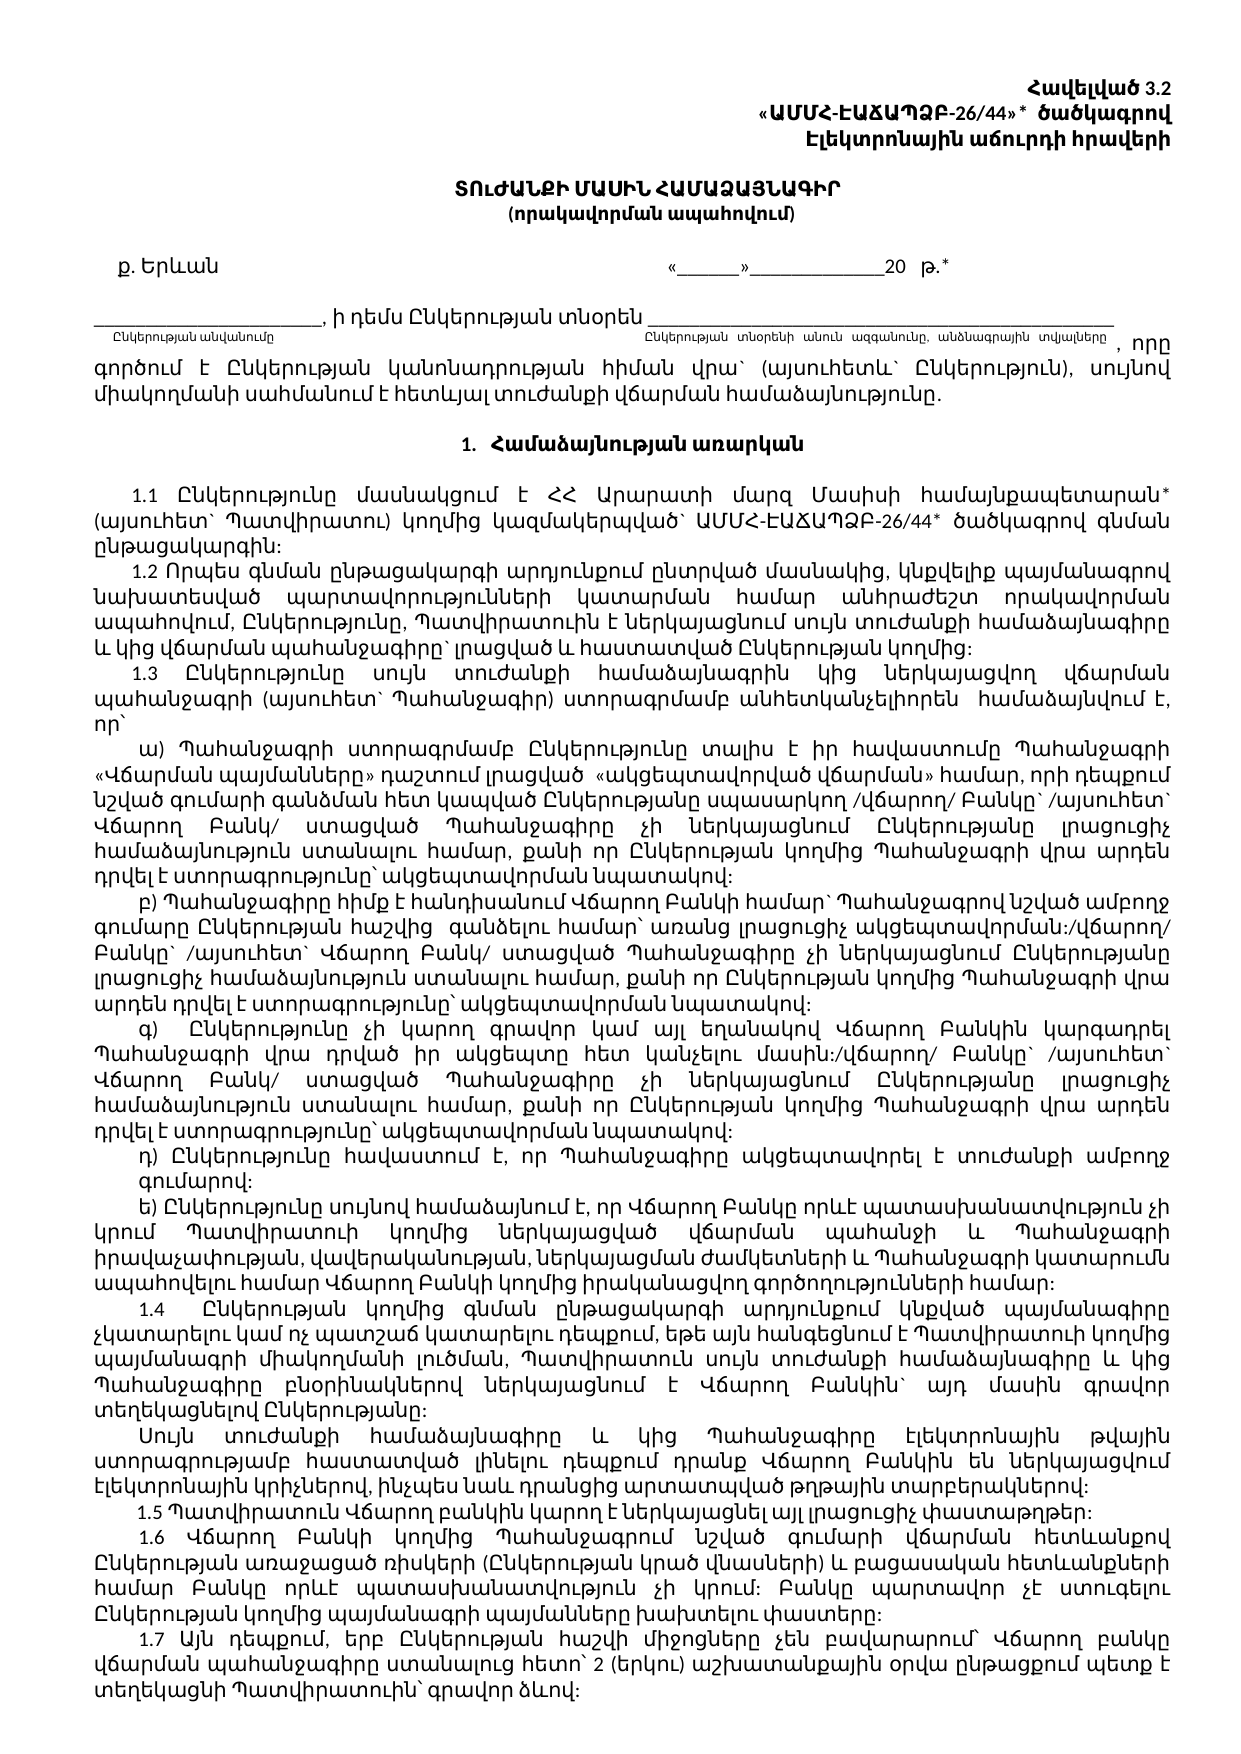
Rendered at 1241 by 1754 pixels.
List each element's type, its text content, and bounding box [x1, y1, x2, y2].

text 1.6 Վճարող Բանկի կողմից Պահանջագրում նշված գումարի վճարման հետևանքով Ընկերության առաջացած ռիսկերի (Ընկերության կրած վնասների) և բացասական հետևանքների համար Բանկը որևէ պատասխանատվություն չի կրում: Բանկը պարտավոր չէ ստուգելու Ընկերության կողմից պայմանագրի պայմանները խախտելու փաստերը: [94, 1524, 1171, 1626]
text Հավելված 3.2 [94, 75, 1171, 100]
text (որակավորման ապահովում) [94, 202, 1171, 225]
text 1. Համաձայնության առարկան [94, 432, 1171, 457]
text 1.7 Այն դեպքում, երբ Ընկերության հաշվի միջոցները չեն բավարարում՝ Վճարող բանկը վճարման պահանջագիրը ստանալուց հետո՝ 2 (երկու) աշխատանքային օրվա ընթացքում պետք է տեղեկացնի Պատվիրատուին՝ գրավոր ձևով: [94, 1626, 1171, 1702]
text Սույն տուժանքի համաձայնագիրը և կից Պահանջագիրը էլեկտրոնային թվային ստորագրությամբ հաստատված լինելու դեպքում դրանք Վճարող Բանկին են ներկայացվում էլեկտրոնային կրիչներով, ինչպես նաև դրանցից արտատպված թղթային տարբերակներով: [94, 1423, 1171, 1499]
text ______________________, ի դեմս Ընկերության տնօրեն _____________________________________________ [94, 304, 1171, 330]
text դ) Ընկերությունը հավաստում է, որ Պահանջագիրը ակցեպտավորել է տուժանքի ամբողջ գումարով: [138, 1143, 1171, 1194]
text ՏՈւԺԱՆՔԻ ՄԱՍԻՆ ՀԱՄԱՁԱՅՆԱԳԻՐ [94, 177, 1171, 202]
text գ) Ընկերությունը չի կարող գրավոր կամ այլ եղանակով Վճարող Բանկին կարգադրել Պահանջագրի վրա դրված իր ակցեպտը հետ կանչելու մասին:/վճարող/ Բանկը` /այսուհետ` Վճարող Բանկ/ ստացված Պահանջագիրը չի ներկայացնում Ընկերությանը լրացուցիչ համաձայնություն ստանալու համար, քանի որ Ընկերության կողմից Պահանջագրի վրա արդեն դրվել է ստորագրությունը՝ ակցեպտավորման նպատակով: [94, 1016, 1171, 1143]
text 1.3 Ընկերությունը սույն տուժանքի համաձայնագրին կից ներկայացվող վճարման պահանջագրի (այսուհետ` Պահանջագիր) ստորագրմամբ անհետկանչելիորեն համաձայնվում է, որ՝ [94, 660, 1171, 737]
text Էլեկտրոնային աճուրդի հրավերի [94, 126, 1171, 151]
text 1.5 Պատվիրատուն Վճարող բանկին կարող է ներկայացնել այլ լրացուցիչ փաստաթղթեր: [94, 1499, 1171, 1524]
text «ԱՄՄՀ-ԷԱՃԱՊՁԲ-26/44»* ծածկագրով [94, 100, 1171, 126]
text ա) Պահանջագրի ստորագրմամբ Ընկերությունը տալիս է իր հավաստումը Պահանջագրի «Վճարման պայմանները» դաշտում լրացված «ակցեպտավորված վճարման» համար, որի դեպքում նշված գումարի գանձման հետ կապված Ընկերությանը սպասարկող /վճարող/ Բանկը` /այսուհետ` Վճարող Բանկ/ ստացված Պահանջագիրը չի ներկայացնում Ընկերությանը լրացուցիչ համաձայնություն ստանալու համար, քանի որ Ընկերության կողմից Պահանջագրի վրա արդեն դրվել է ստորագրությունը՝ ակցեպտավորման նպատակով: [94, 737, 1171, 889]
text ե) Ընկերությունը սույնով համաձայնում է, որ Վճարող Բանկը որևէ պատասխանատվություն չի կրում Պատվիրատուի կողմից ներկայացված վճարման պահանջի և Պահանջագրի իրավաչափության, վավերականության, ներկայացման ժամկետների և Պահանջագրի կատարումն ապահովելու համար Վճարող Բանկի կողմից իրականացվող գործողությունների համար: [94, 1194, 1171, 1296]
text 1.2 Որպես գնման ընթացակարգի արդյունքում ընտրված մասնակից, կնքվելիք պայմանագրով նախատեսված պարտավորությունների կատարման համար անհրաժեշտ որակավորման ապահովում, Ընկերությունը, Պատվիրատուին է ներկայացնում սույն տուժանքի համաձայնագիրը և կից վճարման պահանջագիրը` լրացված և հաստատված Ընկերության կողմից: [94, 559, 1171, 660]
text ք. Երևան «______»_____________20 թ.* [94, 254, 1171, 279]
text 1.1 Ընկերությունը մասնակցում է ՀՀ Արարատի մարզ Մասիսի համայնքապետարան* (այսուհետ` Պատվիրատու) կողմից կազմակերպված` ԱՄՄՀ-ԷԱՃԱՊՁԲ-26/44* ծածկագրով գնման ընթացակարգին: [94, 482, 1171, 559]
text բ) Պահանջագիրը հիմք է հանդիսանում Վճարող Բանկի համար` Պահանջագրով նշված ամբողջ գումարը Ընկերության հաշվից գանձելու համար՝ առանց լրացուցիչ ակցեպտավորման:/վճարող/ Բանկը` /այսուհետ` Վճարող Բանկ/ ստացված Պահանջագիրը չի ներկայացնում Ընկերությանը լրացուցիչ համաձայնություն ստանալու համար, քանի որ Ընկերության կողմից Պահանջագրի վրա արդեն դրվել է ստորագրությունը՝ ակցեպտավորման նպատակով: [94, 889, 1171, 1016]
text Ընկերության անվանումը Ընկերության տնօրենի անուն ազգանունը, անձնագրային տվյալները , որը գործում է Ընկերության կանոնադրության հիման վրա` (այսուհետև` Ընկերություն), սույնով միակողմանի սահմանում է հետևյալ տուժանքի վճարման համաձայնությունը. [94, 330, 1171, 406]
text 1.4 Ընկերության կողմից գնման ընթացակարգի արդյունքում կնքված պայմանագիրը չկատարելու կամ ոչ պատշաճ կատարելու դեպքում, եթե այն հանգեցնում է Պատվիրատուի կողմից պայմանագրի միակողմանի լուծման, Պատվիրատուն սույն տուժանքի համաձայնագիրը և կից Պահանջագիրը բնօրինակներով ներկայացնում է Վճարող Բանկին` այդ մասին գրավոր տեղեկացնելով Ընկերությանը: [94, 1296, 1171, 1423]
